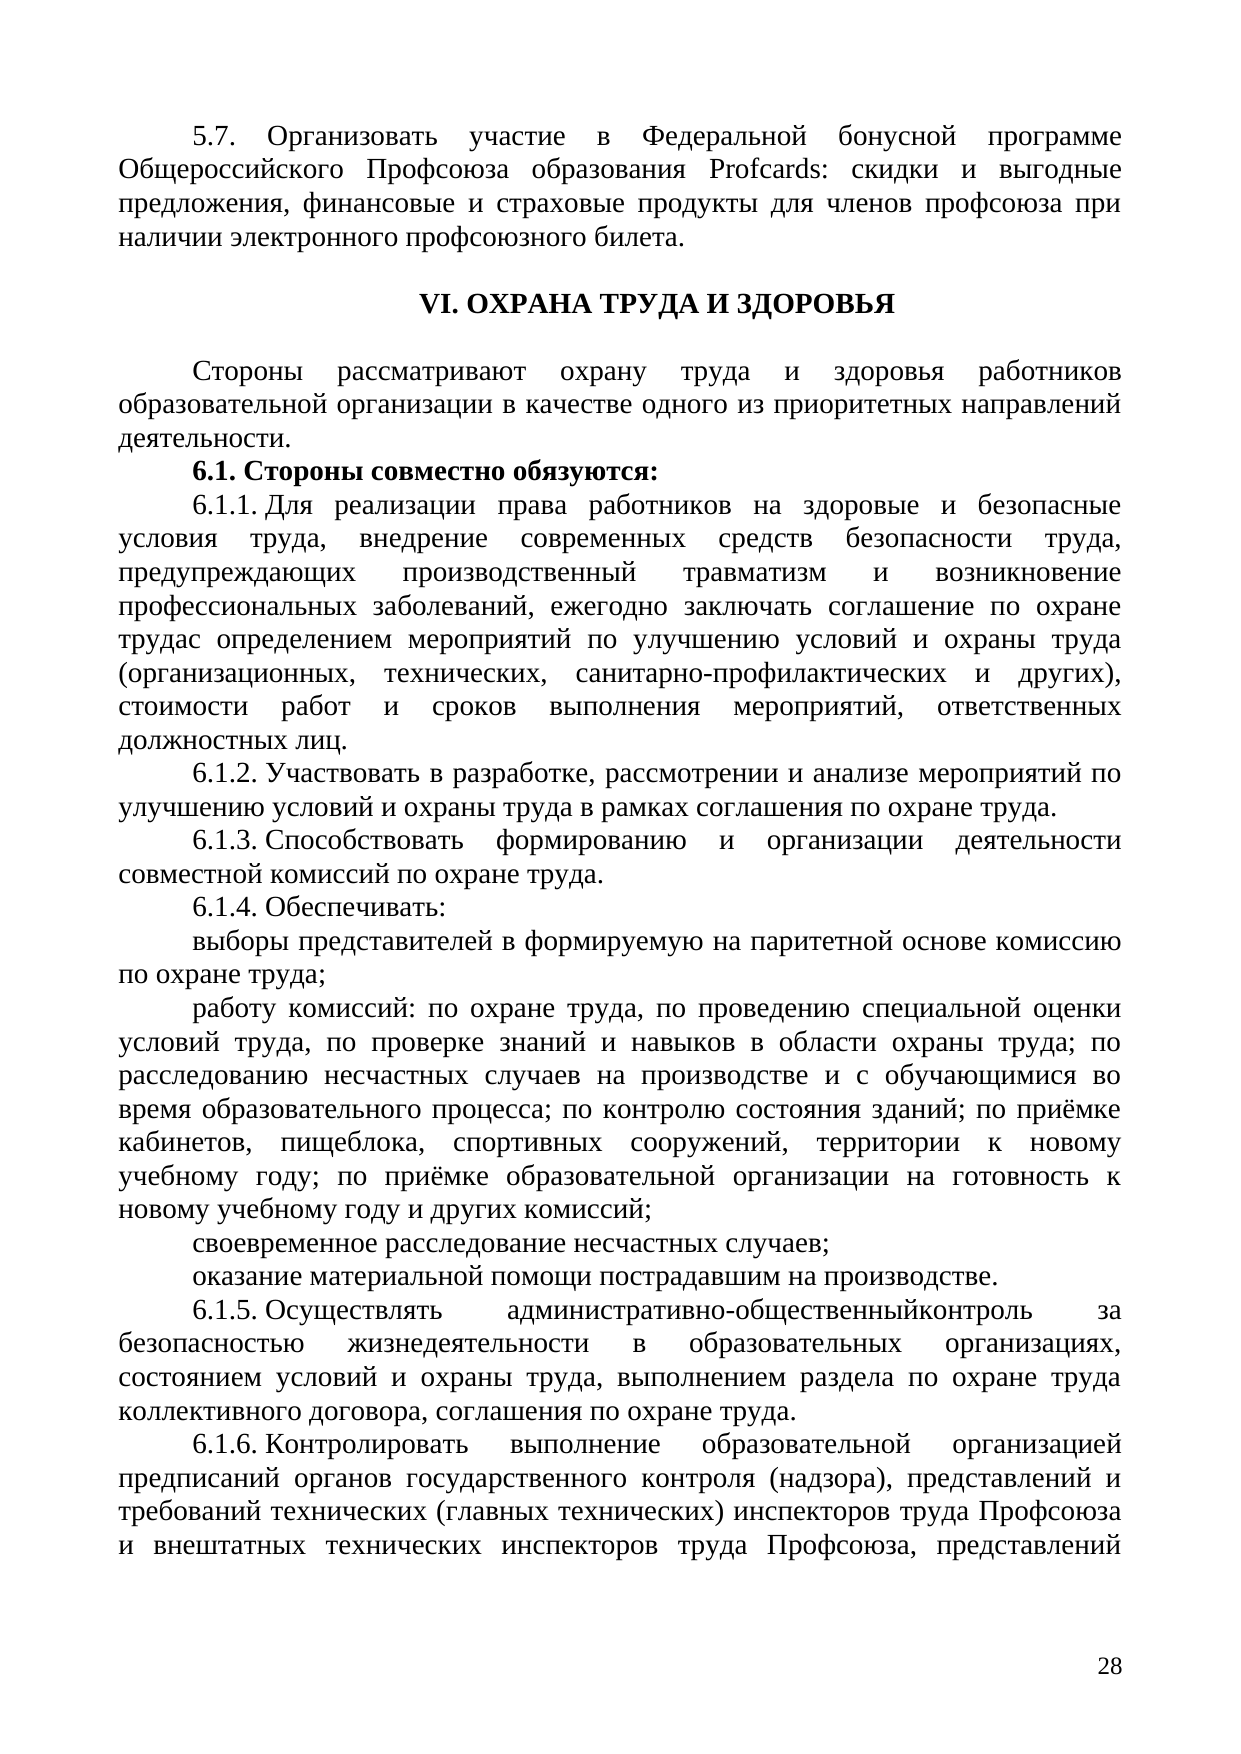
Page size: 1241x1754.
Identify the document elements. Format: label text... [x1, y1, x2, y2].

text своевременное расследование несчастных случаев; [118, 1225, 1122, 1258]
text 6.1.1. Для реализации права работников на здоровые и безопасные условия труда, внедрение современных средств безопасности труда, предупреждающих производственный травматизм и возникновение профессиональных заболеваний, ежегодно заключать соглашение по охране трудас определением мероприятий по улучшению условий и охраны труда (организационных, технических, санитарно-профилактических и других), стоимости работ и сроков выполнения мероприятий, ответственных должностных лиц. [118, 487, 1122, 755]
text 6.1.3. Способствовать формированию и организации деятельности совместной комиссий по охране труда. [118, 822, 1122, 889]
text 5.7. Организовать участие в Федеральной бонусной программе Общероссийского Профсоюза образования Profcards: скидки и выгодные предложения, финансовые и страховые продукты для членов профсоюза при наличии электронного профсоюзного билета. [118, 118, 1122, 252]
text Стороны рассматривают охрану труда и здоровья работников образовательной организации в качестве одного из приоритетных направлений деятельности. [118, 353, 1122, 453]
text 6.1.2. Участвовать в разработке, рассмотрении и анализе мероприятий по улучшению условий и охраны труда в рамках соглашения по охране труда. [118, 755, 1122, 822]
text 6.1.4. Обеспечивать: [118, 889, 1122, 923]
text 6.1. Стороны совместно обязуются: [118, 453, 1122, 487]
text VI. Охрана труда и здоровья [118, 286, 1122, 319]
text работу комиссий: по охране труда, по проведению специальной оценки условий труда, по проверке знаний и навыков в области охраны труда; по расследованию несчастных случаев на производстве и с обучающимися во время образовательного процесса; по контролю состояния зданий; по приёмке кабинетов, пищеблока, спортивных сооружений, территории к новому учебному году; по приёмке образовательной организации на готовность к новому учебному году и других комиссий; [118, 990, 1122, 1225]
text оказание материальной помощи пострадавшим на производстве. [118, 1258, 1122, 1292]
text выборы представителей в формируемую на паритетной основе комиссию по охране труда; [118, 923, 1122, 990]
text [118, 1426, 1122, 1560]
text 6.1.5. Осуществлять административно-общественныйконтроль за безопасностью жизнедеятельности в образовательных организациях, состоянием условий и охраны труда, выполнением раздела по охране труда коллективного договора, соглашения по охране труда. [118, 1292, 1122, 1426]
